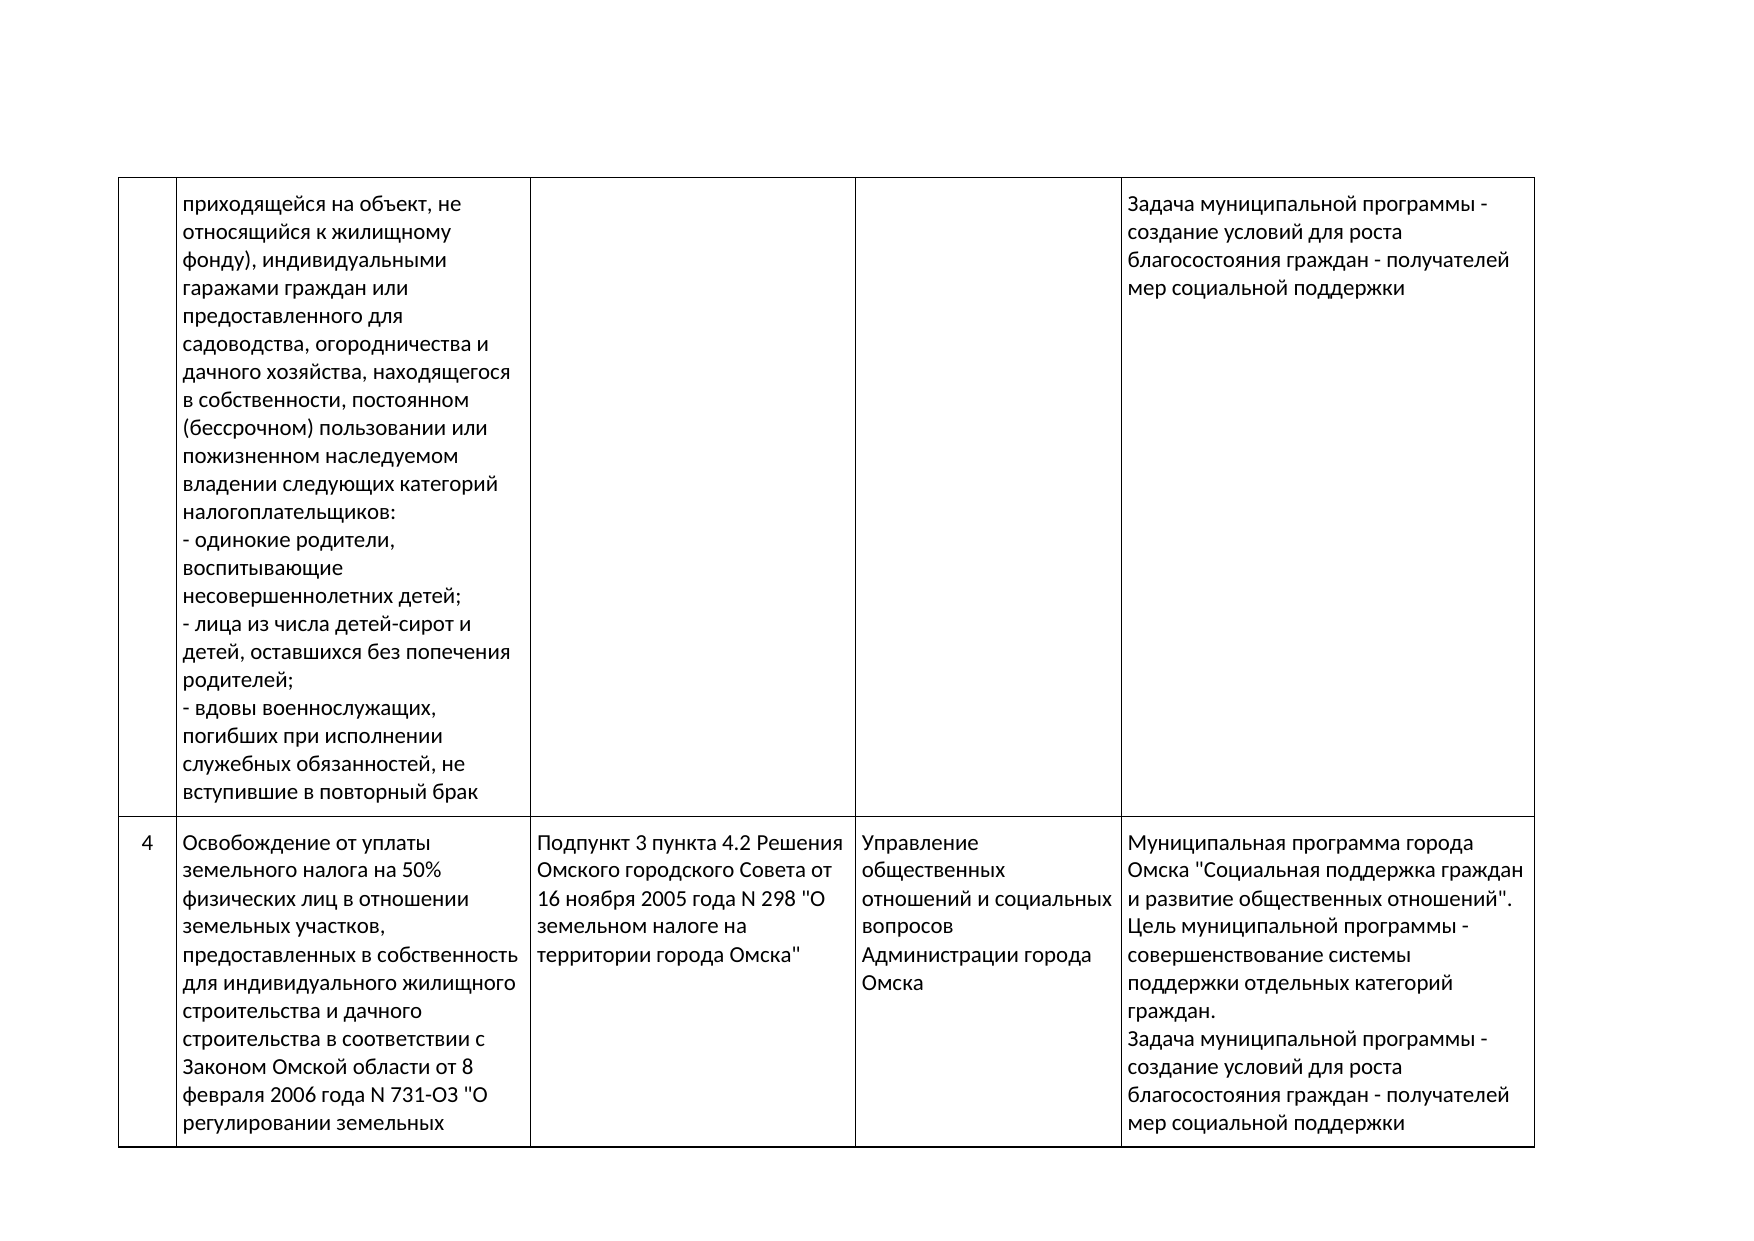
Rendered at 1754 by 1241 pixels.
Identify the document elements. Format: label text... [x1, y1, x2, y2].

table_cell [177, 178, 530, 816]
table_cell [531, 178, 855, 816]
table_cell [1122, 817, 1534, 1146]
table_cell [177, 817, 530, 1146]
table_cell 4 [119, 817, 176, 1146]
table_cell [531, 817, 855, 1146]
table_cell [1122, 178, 1534, 816]
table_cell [856, 817, 1121, 1146]
table_cell 3 [119, 178, 176, 816]
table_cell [856, 178, 1121, 816]
